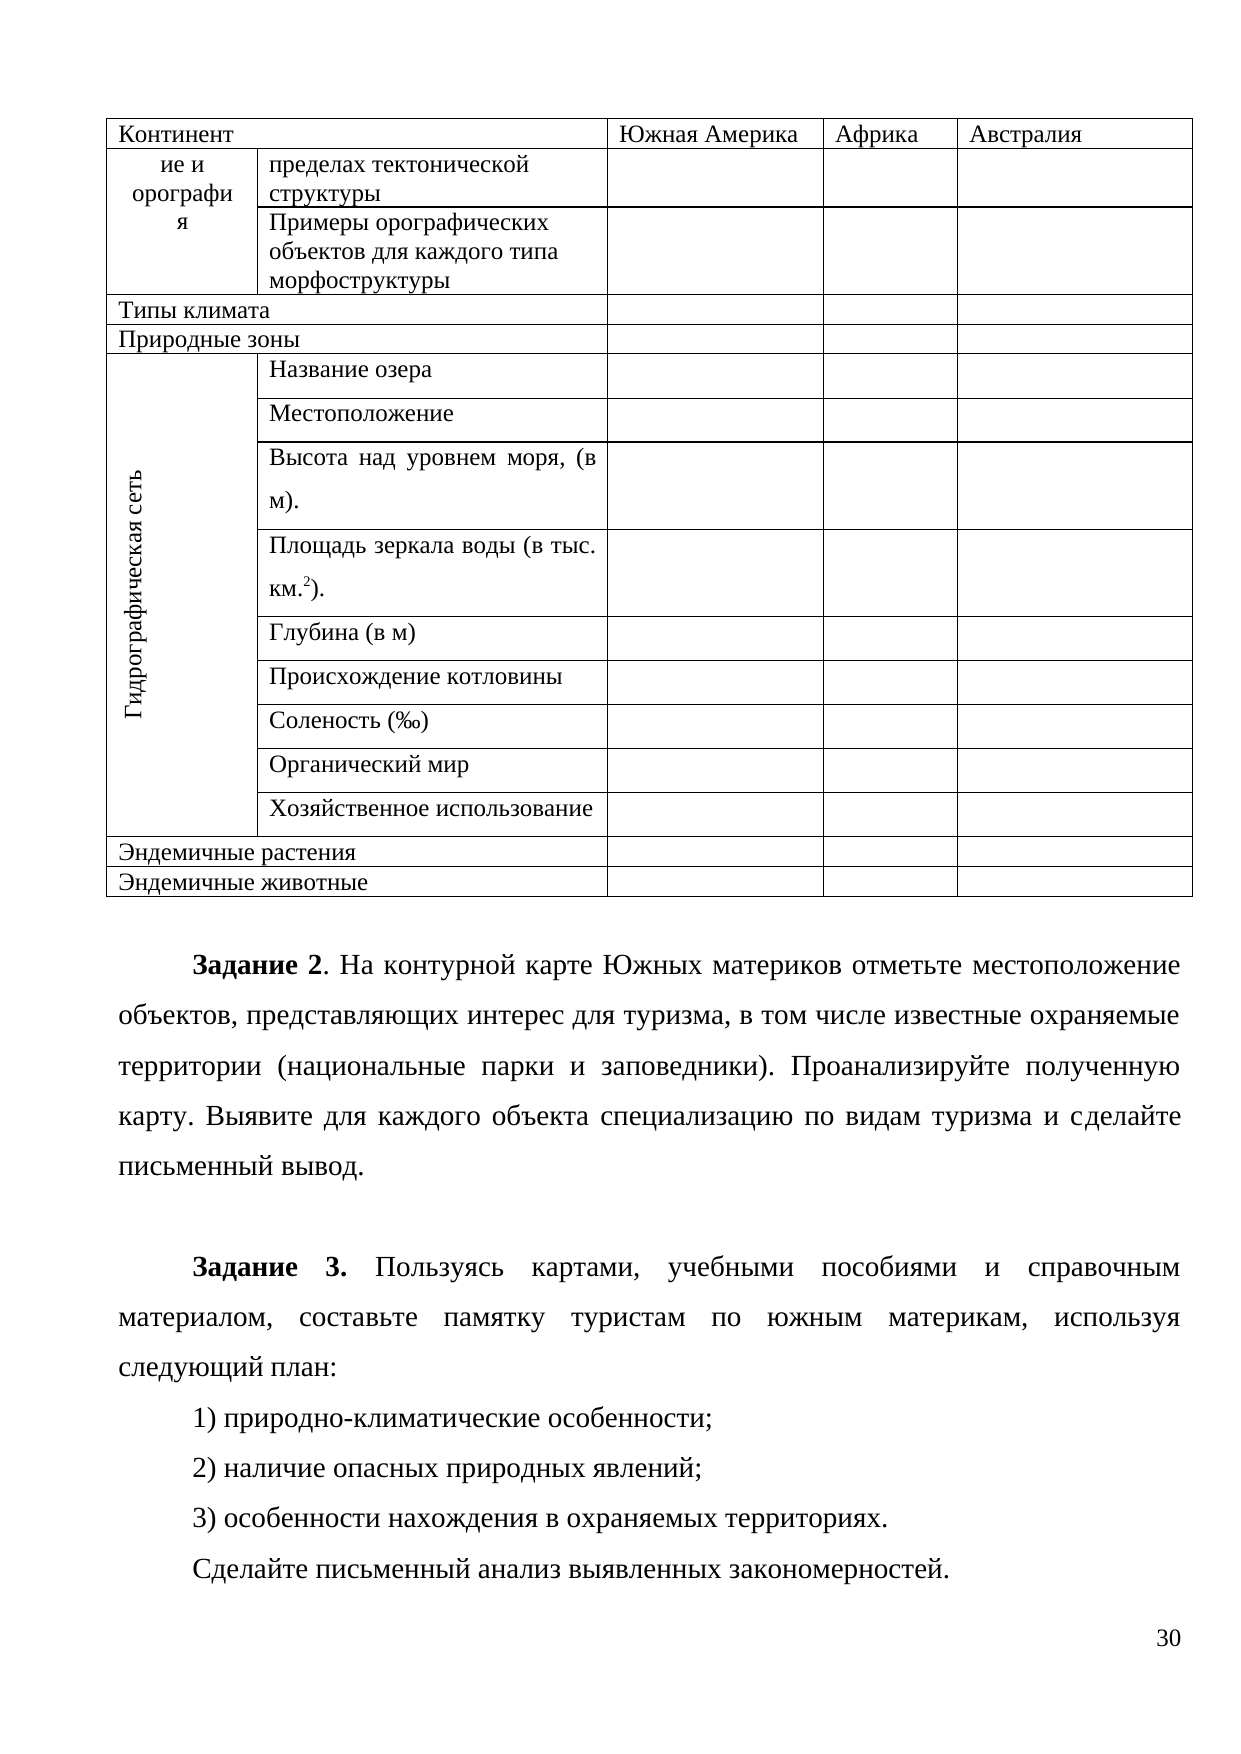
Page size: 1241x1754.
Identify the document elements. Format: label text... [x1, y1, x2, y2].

table_cell [608, 617, 823, 660]
table_cell [608, 325, 823, 353]
table_cell [958, 837, 1192, 866]
table_cell [824, 867, 957, 896]
table_cell [824, 443, 957, 529]
table_cell [824, 661, 957, 704]
table_cell [824, 354, 957, 397]
table_cell Типы климата [107, 295, 607, 323]
table_cell [608, 443, 823, 529]
table_cell [824, 399, 957, 441]
table_header Австралия [958, 119, 1192, 148]
table_cell Органический мир [258, 749, 607, 792]
table_cell [958, 295, 1192, 323]
table_cell [958, 749, 1192, 792]
table_cell [608, 354, 823, 397]
table_cell [824, 208, 957, 294]
table_cell [608, 295, 823, 323]
text Сделайте письменный анализ выявленных закономерностей. [118, 1551, 1181, 1584]
text Задание 2. На контурной карте Южных материков отметьте местоположение объектов, представляющих интерес для туризма, в том числе известные охраняемые территории (национальные парки и заповедники). Проанализируйте полученную карту. Выявите для каждого объекта специализацию по видам туризма и сделайте письменный вывод. [118, 947, 1181, 1182]
table_cell [608, 749, 823, 792]
table_cell [608, 793, 823, 836]
table_cell [958, 325, 1192, 353]
table_cell [958, 617, 1192, 660]
table_cell [958, 705, 1192, 748]
table_cell [824, 325, 957, 353]
table_cell [608, 837, 823, 866]
table_cell [958, 149, 1192, 206]
table_cell [608, 661, 823, 704]
table_cell Площадь зеркала воды (в тыс. км.2). [258, 530, 607, 616]
table_cell [824, 149, 957, 206]
table_cell [958, 793, 1192, 836]
text 1) природно-климатические особенности; [118, 1400, 1181, 1433]
table_cell Соленость (‰) [258, 705, 607, 748]
table_cell [824, 749, 957, 792]
table_cell [958, 354, 1192, 397]
table_cell Гидрографическая сеть [107, 354, 257, 836]
table_cell [958, 208, 1192, 294]
table_cell Примеры орографических объектов для каждого типа морфоструктуры [258, 208, 607, 294]
table_header Африка [824, 119, 957, 148]
table_cell [824, 295, 957, 323]
table_cell [958, 867, 1192, 896]
table_header Южная Америка [608, 119, 823, 148]
table_cell [608, 867, 823, 896]
text Задание 3. Пользуясь картами, учебными пособиями и справочным материалом, составьте памятку туристам по южным материкам, используя следующий план: [118, 1249, 1181, 1383]
table_cell [958, 530, 1192, 616]
table_cell [608, 208, 823, 294]
table_cell [608, 149, 823, 206]
table_cell Происхождение котловины [258, 661, 607, 704]
table_cell Местоположение [258, 399, 607, 441]
table_cell Эндемичные растения [107, 837, 607, 866]
table_cell [824, 837, 957, 866]
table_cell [258, 149, 607, 206]
table_cell [824, 530, 957, 616]
table_cell [824, 793, 957, 836]
table_cell [958, 399, 1192, 441]
table_cell Название озера [258, 354, 607, 397]
table_cell [824, 705, 957, 748]
table_cell [608, 530, 823, 616]
text 2) наличие опасных природных явлений; [118, 1450, 1181, 1484]
table_cell [824, 617, 957, 660]
table_cell [608, 705, 823, 748]
table_cell Эндемичные животные [107, 867, 607, 896]
text 3) особенности нахождения в охраняемых территориях. [118, 1501, 1181, 1534]
table_cell [958, 661, 1192, 704]
table_cell [958, 443, 1192, 529]
table_header Континент [107, 119, 607, 148]
table_cell Глубина (в м) [258, 617, 607, 660]
table_cell Природные зоны [107, 325, 607, 353]
table_cell Высота над уровнем моря, (в м). [258, 443, 607, 529]
table_cell Хозяйственное использование [258, 793, 607, 836]
table_cell [608, 399, 823, 441]
